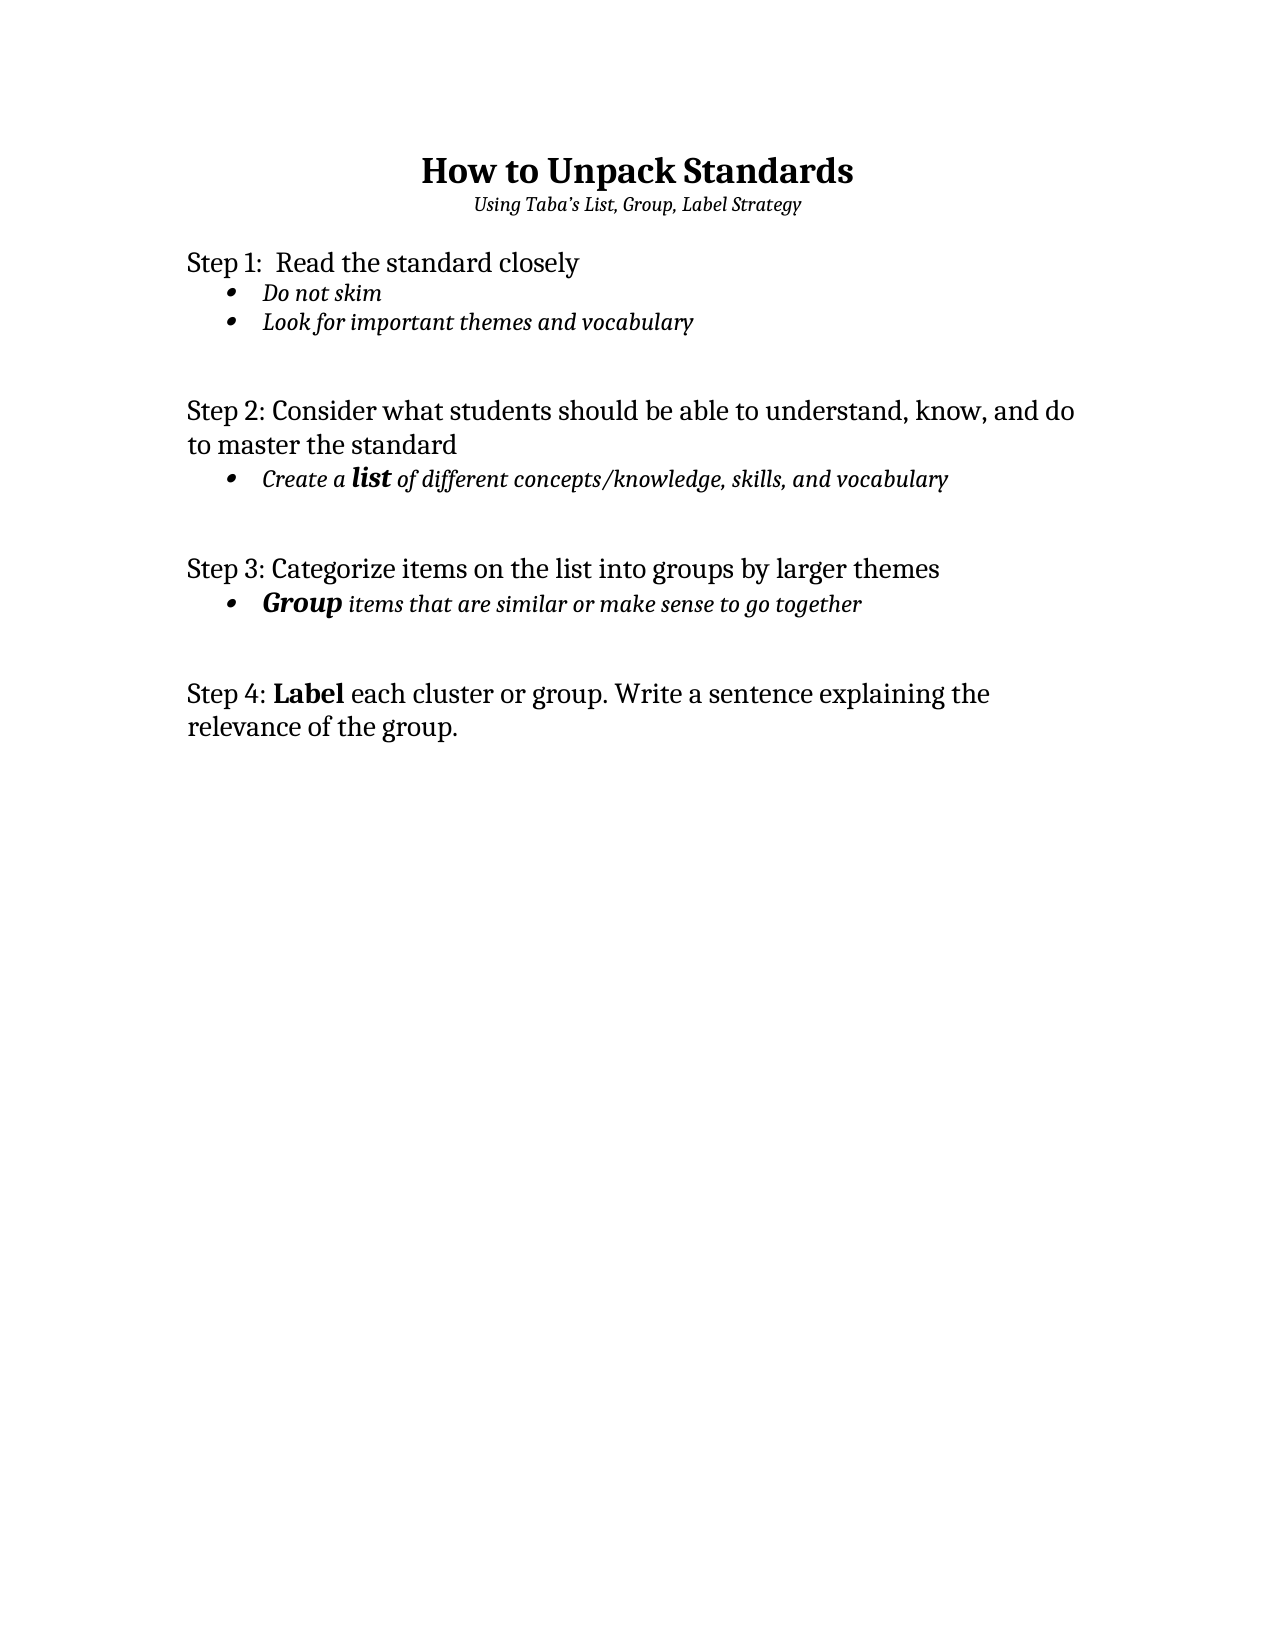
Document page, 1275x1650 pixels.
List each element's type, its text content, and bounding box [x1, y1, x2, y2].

list Do not skim [225, 279, 1087, 308]
list Step 2: Consider what students should be able to understand, know, and do to master the standard [187, 394, 1087, 461]
list Group items that are similar or make sense to go together [225, 586, 1087, 619]
list How to Unpack Standards [187, 150, 1087, 193]
list Look for important themes and vocabulary [225, 308, 1087, 337]
list Using Taba’s List, Group, Label Strategy [187, 193, 1087, 217]
list Step 1: Read the standard closely [187, 246, 1087, 279]
list Step 4: Label each cluster or group. Write a sentence explaining the relevance of the group. [187, 677, 1087, 744]
list Step 3: Categorize items on the list into groups by larger themes [187, 552, 1087, 586]
list Create a list of different concepts/knowledge, skills, and vocabulary [225, 461, 1087, 495]
